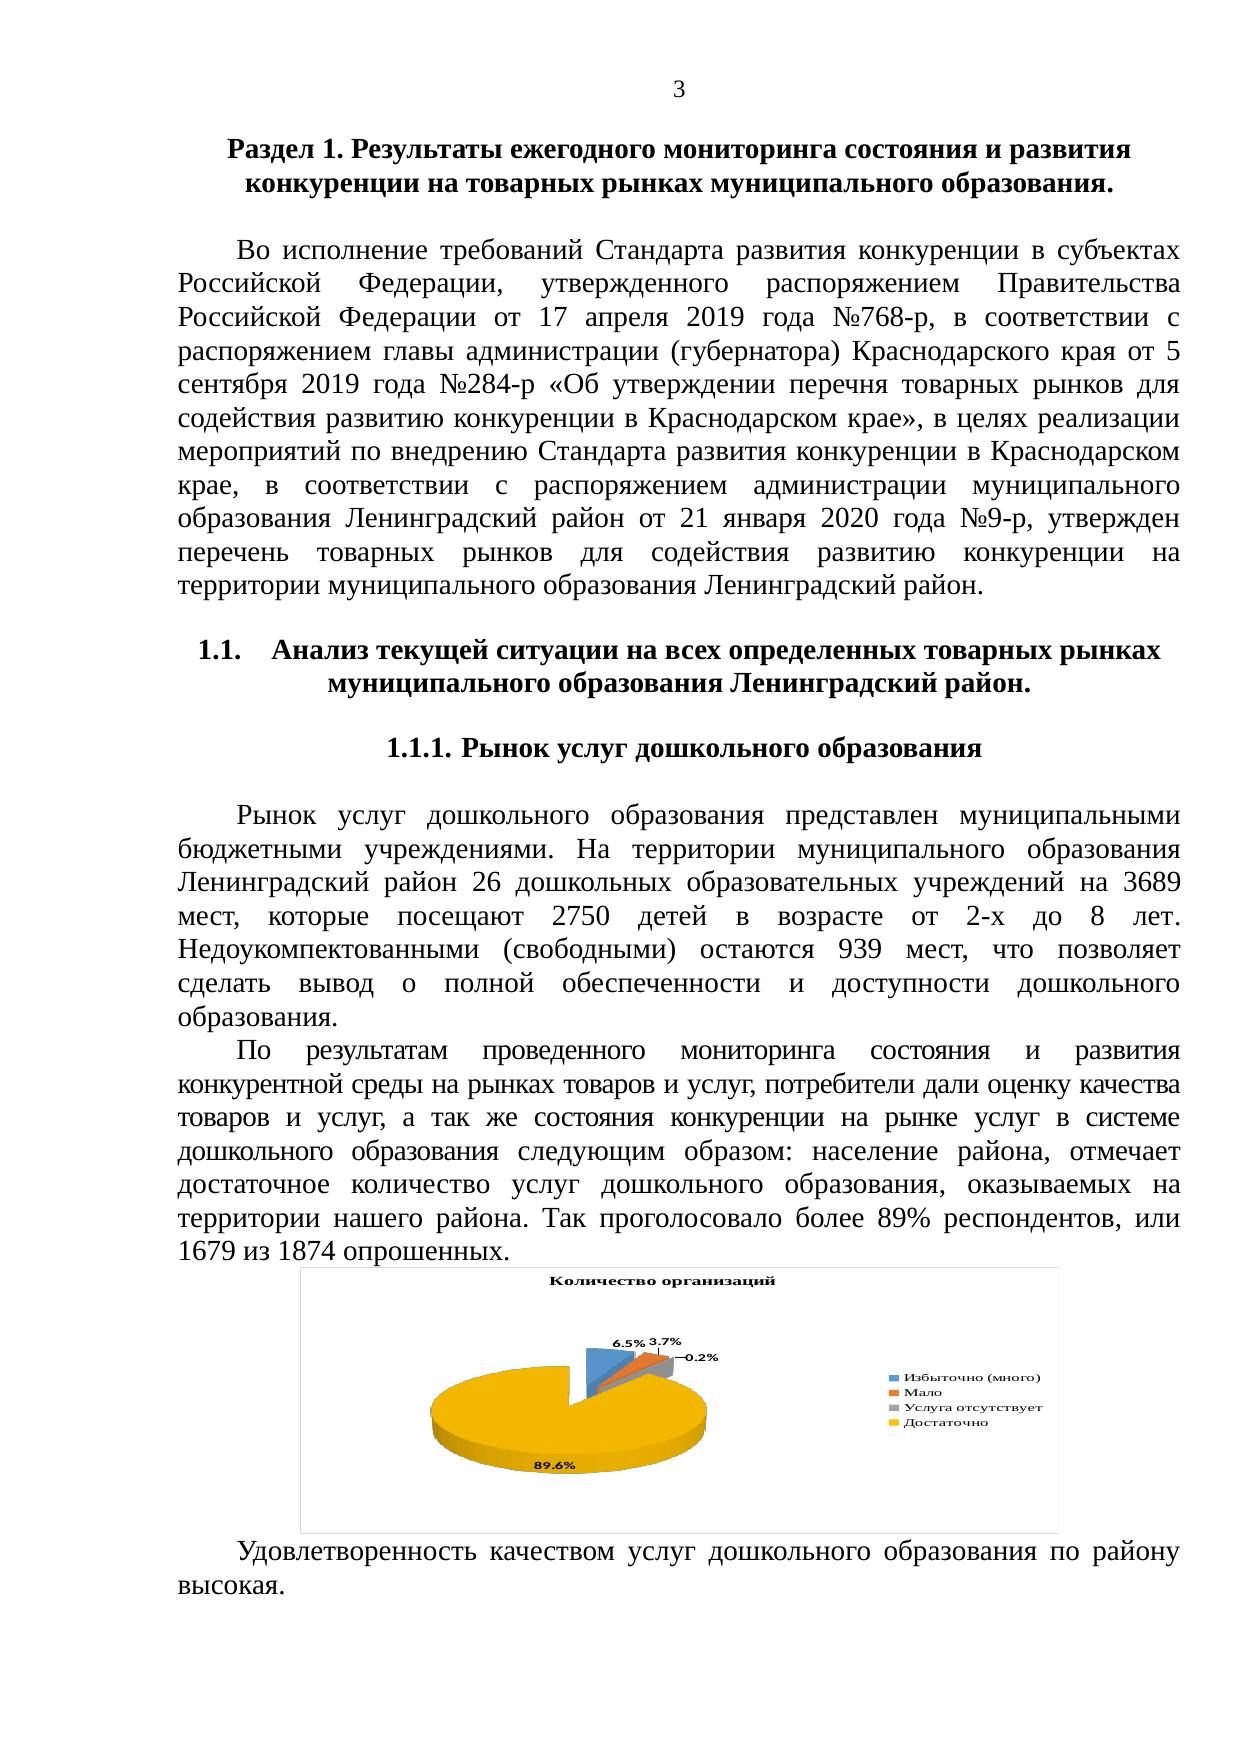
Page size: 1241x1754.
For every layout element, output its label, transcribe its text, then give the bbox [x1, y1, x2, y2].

list Во исполнение требований Стандарта развития конкуренции в субъектах Российской Федерации, утвержденного распоряжением Правительства Российской Федерации от 17 апреля 2019 года №768-р, в соответствии с распоряжением главы администрации (губернатора) Краснодарского края от 5 сентября 2019 года №284-р «Об утверждении перечня товарных рынков для содействия развитию конкуренции в Краснодарском крае», в целях реализации мероприятий по внедрению Стандарта развития конкуренции в Краснодарском крае, в соответствии с распоряжением администрации муниципального образования Ленинградский район от 21 января 2020 года №9-р, утвержден перечень товарных рынков для содействия развитию конкуренции на территории муниципального образования Ленинградский район. [177, 232, 1181, 601]
text По результатам проведенного мониторинга состояния и развития конкурентной среды на рынках товаров и услуг, потребители дали оценку качества товаров и услуг, а так же состояния конкуренции на рынке услуг в системе дошкольного образования следующим образом: население района, отмечает достаточное количество услуг дошкольного образования, оказываемых на территории нашего района. Так проголосовало более 89% респондентов, или 1679 из 1874 опрошенных. [177, 1032, 1181, 1267]
text Раздел 1. Результаты ежегодного мониторинга состояния и развития конкуренции на товарных рынках муниципального образования. [177, 131, 1181, 198]
text Рынок услуг дошкольного образования представлен муниципальными бюджетными учреждениями. На территории муниципального образования Ленинградский район 26 дошкольных образовательных учреждений на 3689 мест, которые посещают 2750 детей в возрасте от 2-х до 8 лет. Недоукомпектованными (свободными) остаются 939 мест, что позволяет сделать вывод о полной обеспеченности и доступности дошкольного образования. [177, 797, 1181, 1032]
list Рынок услуг дошкольного образования [187, 730, 1181, 764]
list Анализ текущей ситуации на всех определенных товарных рынках муниципального образования Ленинградский район. [177, 632, 1181, 699]
text Удовлетворенность качеством услуг дошкольного образования по району высокая. [177, 1533, 1181, 1601]
